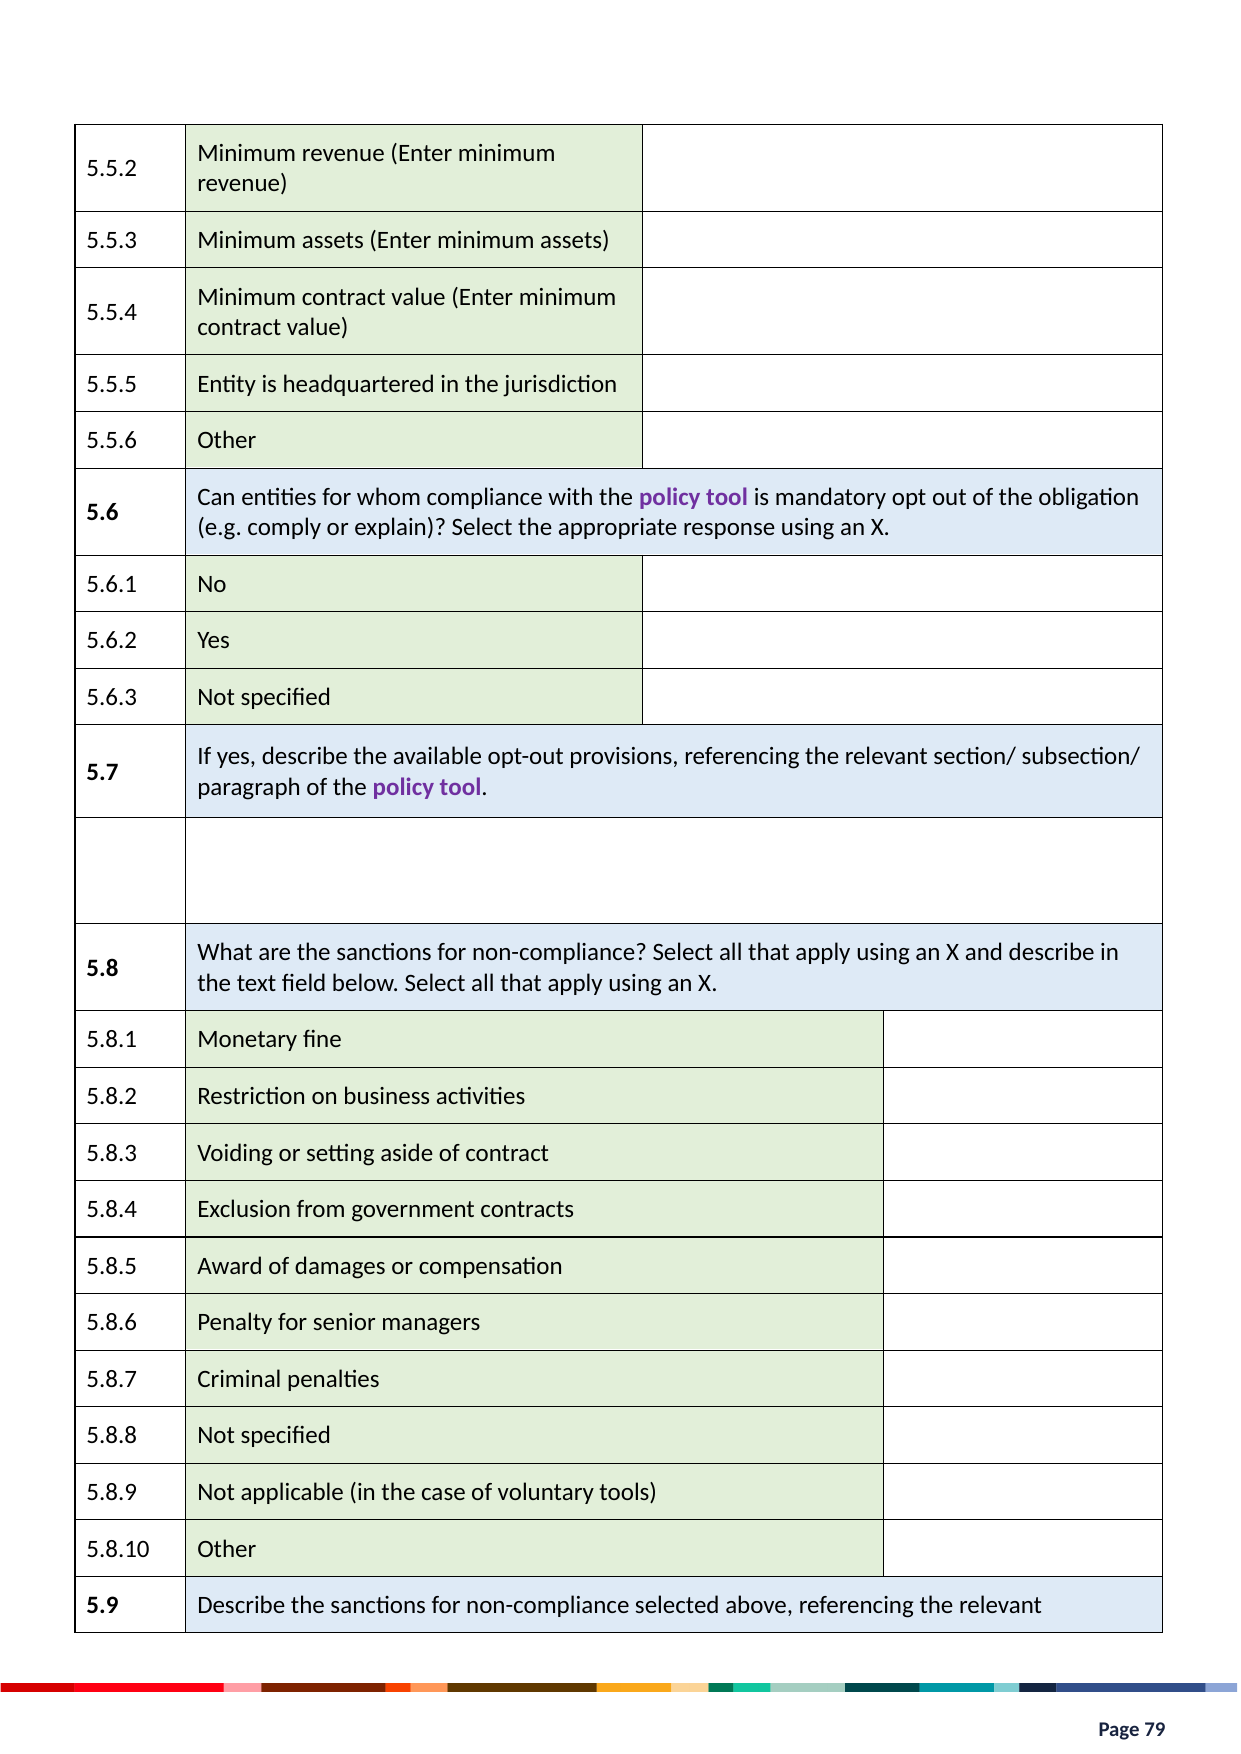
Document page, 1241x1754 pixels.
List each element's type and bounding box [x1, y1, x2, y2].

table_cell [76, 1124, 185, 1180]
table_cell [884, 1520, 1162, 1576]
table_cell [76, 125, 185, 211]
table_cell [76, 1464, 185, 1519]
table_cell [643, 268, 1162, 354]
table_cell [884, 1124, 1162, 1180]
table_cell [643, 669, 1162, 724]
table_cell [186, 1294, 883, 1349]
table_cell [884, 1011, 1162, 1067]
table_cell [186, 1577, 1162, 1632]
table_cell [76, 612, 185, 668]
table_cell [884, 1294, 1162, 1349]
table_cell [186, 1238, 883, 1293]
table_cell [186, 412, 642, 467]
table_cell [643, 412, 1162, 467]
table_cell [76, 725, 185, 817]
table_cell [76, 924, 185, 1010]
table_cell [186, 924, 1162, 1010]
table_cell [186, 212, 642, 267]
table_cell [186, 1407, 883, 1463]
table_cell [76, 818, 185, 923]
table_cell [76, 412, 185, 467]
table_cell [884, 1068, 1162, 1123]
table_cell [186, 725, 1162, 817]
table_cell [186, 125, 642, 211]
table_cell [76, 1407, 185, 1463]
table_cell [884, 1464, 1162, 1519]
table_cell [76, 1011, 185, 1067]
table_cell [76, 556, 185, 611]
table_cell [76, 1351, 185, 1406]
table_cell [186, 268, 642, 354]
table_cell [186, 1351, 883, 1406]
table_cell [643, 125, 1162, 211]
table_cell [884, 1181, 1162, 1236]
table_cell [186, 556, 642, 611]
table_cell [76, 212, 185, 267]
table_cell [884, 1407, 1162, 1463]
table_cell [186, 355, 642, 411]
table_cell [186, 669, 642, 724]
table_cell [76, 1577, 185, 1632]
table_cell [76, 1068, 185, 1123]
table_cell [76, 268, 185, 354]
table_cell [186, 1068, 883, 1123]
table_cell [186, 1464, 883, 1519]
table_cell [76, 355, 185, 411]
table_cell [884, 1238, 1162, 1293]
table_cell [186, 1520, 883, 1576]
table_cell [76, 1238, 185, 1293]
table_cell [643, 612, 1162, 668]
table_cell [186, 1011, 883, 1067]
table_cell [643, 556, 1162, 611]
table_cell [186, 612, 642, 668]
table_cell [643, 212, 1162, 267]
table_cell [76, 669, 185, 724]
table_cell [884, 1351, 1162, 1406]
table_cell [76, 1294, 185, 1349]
picture [0, 1683, 1236, 1692]
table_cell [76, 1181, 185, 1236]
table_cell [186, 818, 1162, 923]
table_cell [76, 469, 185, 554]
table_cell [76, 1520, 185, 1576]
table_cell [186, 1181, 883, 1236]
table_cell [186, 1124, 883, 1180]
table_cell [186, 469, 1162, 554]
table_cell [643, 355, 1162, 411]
